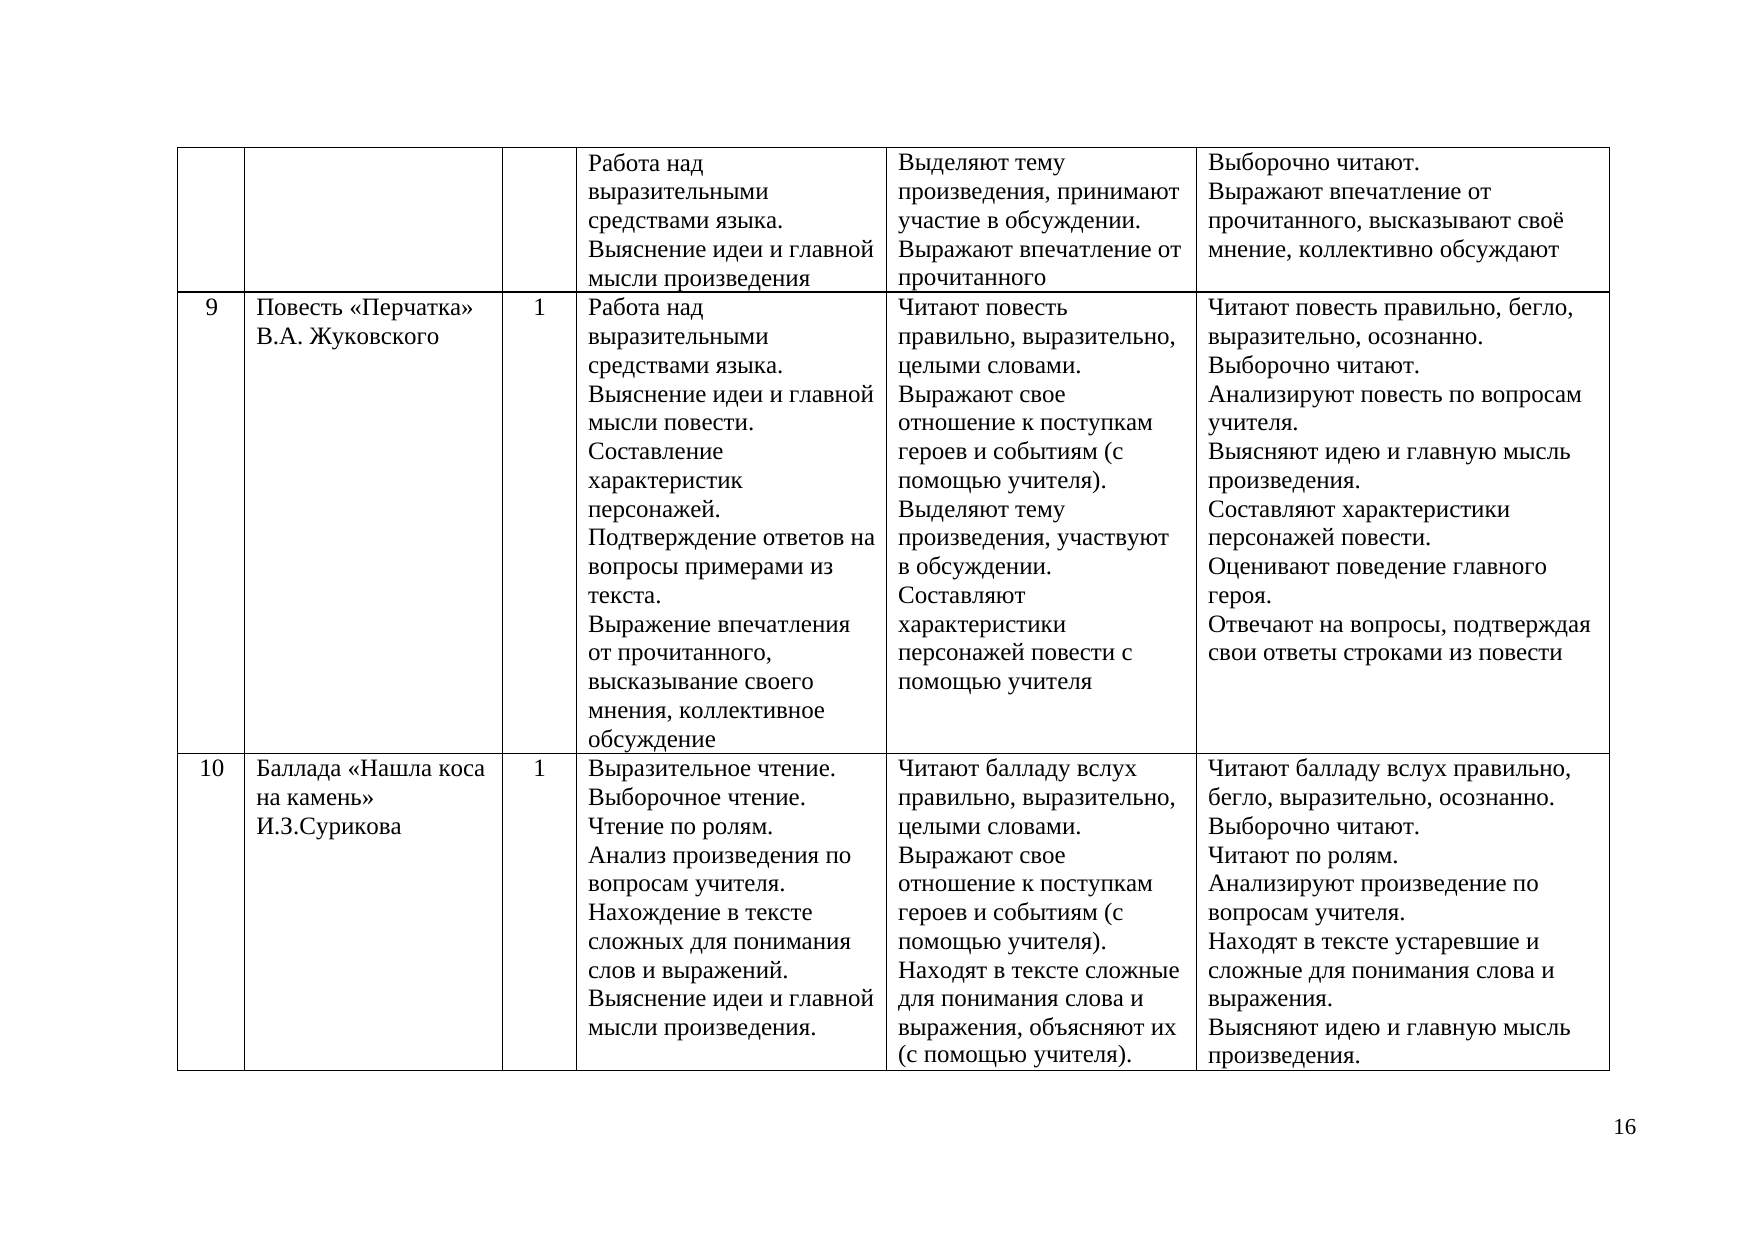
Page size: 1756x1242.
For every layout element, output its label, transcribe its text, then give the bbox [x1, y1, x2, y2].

table_cell Читают балладу вслух правильно, выразительно, целыми словами. Выражают свое отношение к поступкам героев и событиям (с помощью учителя). Находят в тексте сложные для понимания слова и выражения, объясняют их (с помощью учителя). [887, 754, 1196, 1070]
table_cell Читают повесть правильно, бегло, выразительно, осознанно. Выборочно читают. Анализируют повесть по вопросам учителя. Выясняют идею и главную мысль произведения. Составляют характеристики персонажей повести. Оценивают поведение главного героя. Отвечают на вопросы, подтверждая свои ответы строками из повести [1197, 293, 1609, 752]
table_header [178, 148, 244, 291]
table_header Работа над выразительными средствами языка. Выяснение идеи и главной мысли произведения [577, 148, 886, 291]
table_header [245, 148, 502, 291]
table_cell Повесть «Перчатка» В.А. Жуковского [245, 293, 502, 752]
table_header [503, 148, 576, 291]
table_cell 9 [178, 293, 244, 752]
table_cell 1 [503, 293, 576, 752]
table_cell Выразительное чтение. Выборочное чтение. Чтение по ролям. Анализ произведения по вопросам учителя. Нахождение в тексте сложных для понимания слов и выражений. Выяснение идеи и главной мысли произведения. [577, 754, 886, 1070]
table_cell 1 [503, 754, 576, 1070]
table_cell Читают балладу вслух правильно, бегло, выразительно, осознанно. Выборочно читают. Читают по ролям. Анализируют произведение по вопросам учителя. Находят в тексте устаревшие и сложные для понимания слова и выражения. Выясняют идею и главную мысль произведения. [1197, 754, 1609, 1070]
table_header Выборочно читают. Выражают впечатление от прочитанного, высказывают своё мнение, коллективно обсуждают [1197, 148, 1609, 291]
table_cell Работа над выразительными средствами языка. Выяснение идеи и главной мысли повести. Составление характеристик персонажей. Подтверждение ответов на вопросы примерами из текста. Выражение впечатления от прочитанного, высказывание своего мнения, коллективное обсуждение [577, 293, 886, 752]
table_header Выделяют тему произведения, принимают участие в обсуждении. Выражают впечатление от прочитанного [887, 148, 1196, 291]
table_cell 10 [178, 754, 244, 1070]
table_cell Читают повесть правильно, выразительно, целыми словами. Выражают свое отношение к поступкам героев и событиям (с помощью учителя). Выделяют тему произведения, участвуют в обсуждении. Составляют характеристики персонажей повести с помощью учителя [887, 293, 1196, 752]
table_cell Баллада «Нашла коса на камень» И.З.Сурикова [245, 754, 502, 1070]
